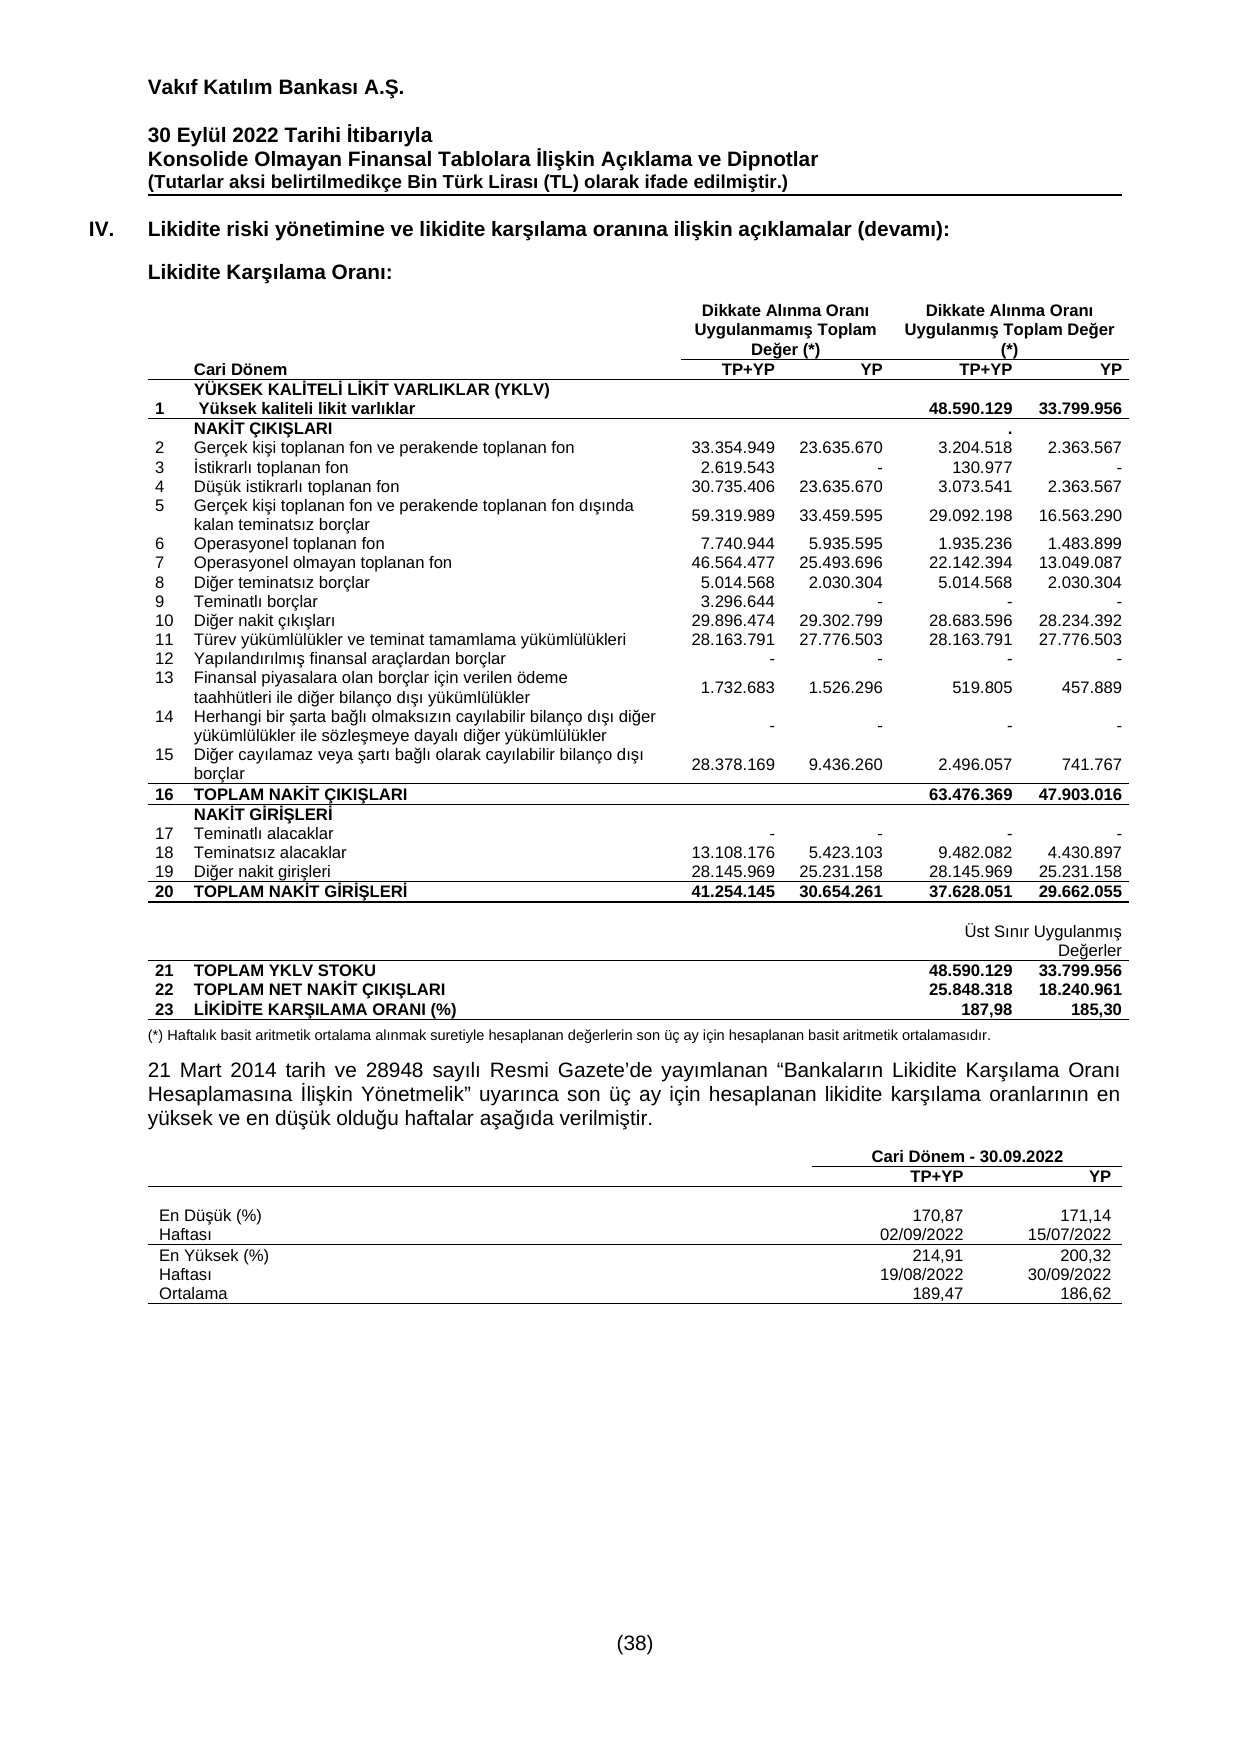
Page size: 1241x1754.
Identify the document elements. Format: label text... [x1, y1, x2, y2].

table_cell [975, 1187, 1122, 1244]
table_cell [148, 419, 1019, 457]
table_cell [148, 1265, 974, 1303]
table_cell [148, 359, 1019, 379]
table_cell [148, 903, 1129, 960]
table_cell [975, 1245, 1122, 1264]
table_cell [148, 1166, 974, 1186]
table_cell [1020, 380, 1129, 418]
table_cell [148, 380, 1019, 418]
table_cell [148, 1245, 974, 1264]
text 21 Mart 2014 tarih ve 28948 sayılı Resmi Gazete’de yayımlanan “Bankaların Likidite Karşılama Oranı Hesaplamasına İlişkin Yönetmelik” uyarınca son üç ay için hesaplanan likidite karşılama oranlarının en yüksek ve en düşük olduğu haftalar aşağıda verilmiştir. [148, 1058, 1122, 1130]
text IV. Likidite riski yönetimine ve likidite karşılama oranına ilişkin açıklamalar (devamı): [89, 217, 1122, 241]
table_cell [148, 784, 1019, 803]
text (*) Haftalık basit aritmetik ortalama alınmak suretiyle hesaplanan değerlerin son üç ay için hesaplanan basit aritmetik ortalamasıdır. [148, 1027, 1122, 1043]
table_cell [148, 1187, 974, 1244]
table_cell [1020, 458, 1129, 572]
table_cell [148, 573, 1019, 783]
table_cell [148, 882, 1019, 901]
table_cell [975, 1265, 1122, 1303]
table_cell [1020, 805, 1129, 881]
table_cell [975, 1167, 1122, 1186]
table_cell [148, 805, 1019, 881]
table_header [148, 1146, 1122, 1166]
text Likidite Karşılama Oranı: [148, 260, 1122, 284]
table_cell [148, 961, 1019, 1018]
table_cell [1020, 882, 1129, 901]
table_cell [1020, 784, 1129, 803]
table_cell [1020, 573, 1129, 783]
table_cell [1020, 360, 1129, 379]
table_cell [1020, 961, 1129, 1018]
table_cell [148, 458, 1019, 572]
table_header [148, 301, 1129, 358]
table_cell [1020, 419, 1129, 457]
